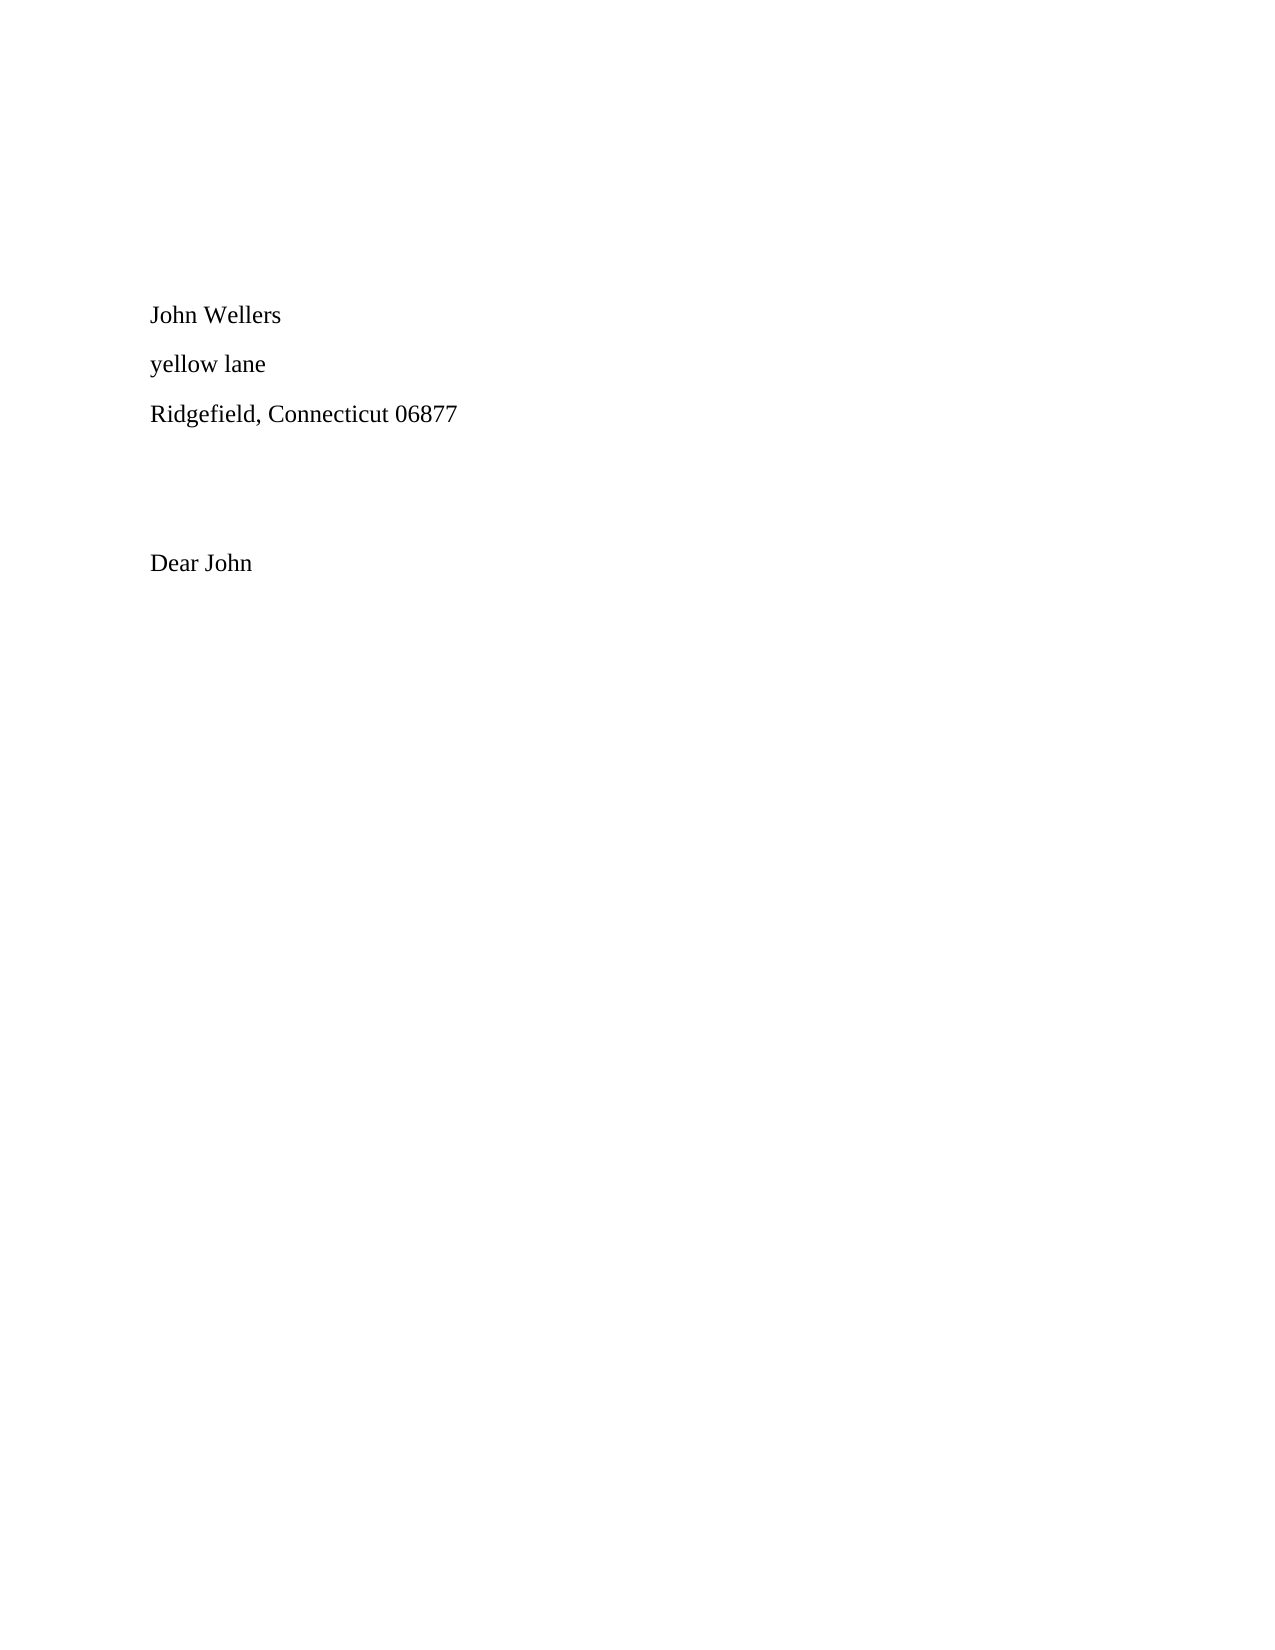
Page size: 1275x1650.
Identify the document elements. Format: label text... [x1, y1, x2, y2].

text Ridgefield, Connecticut 06877 [150, 399, 1125, 428]
text John Wellers [150, 300, 1125, 329]
text Dear John [150, 548, 1125, 577]
text yellow lane [150, 349, 1125, 378]
